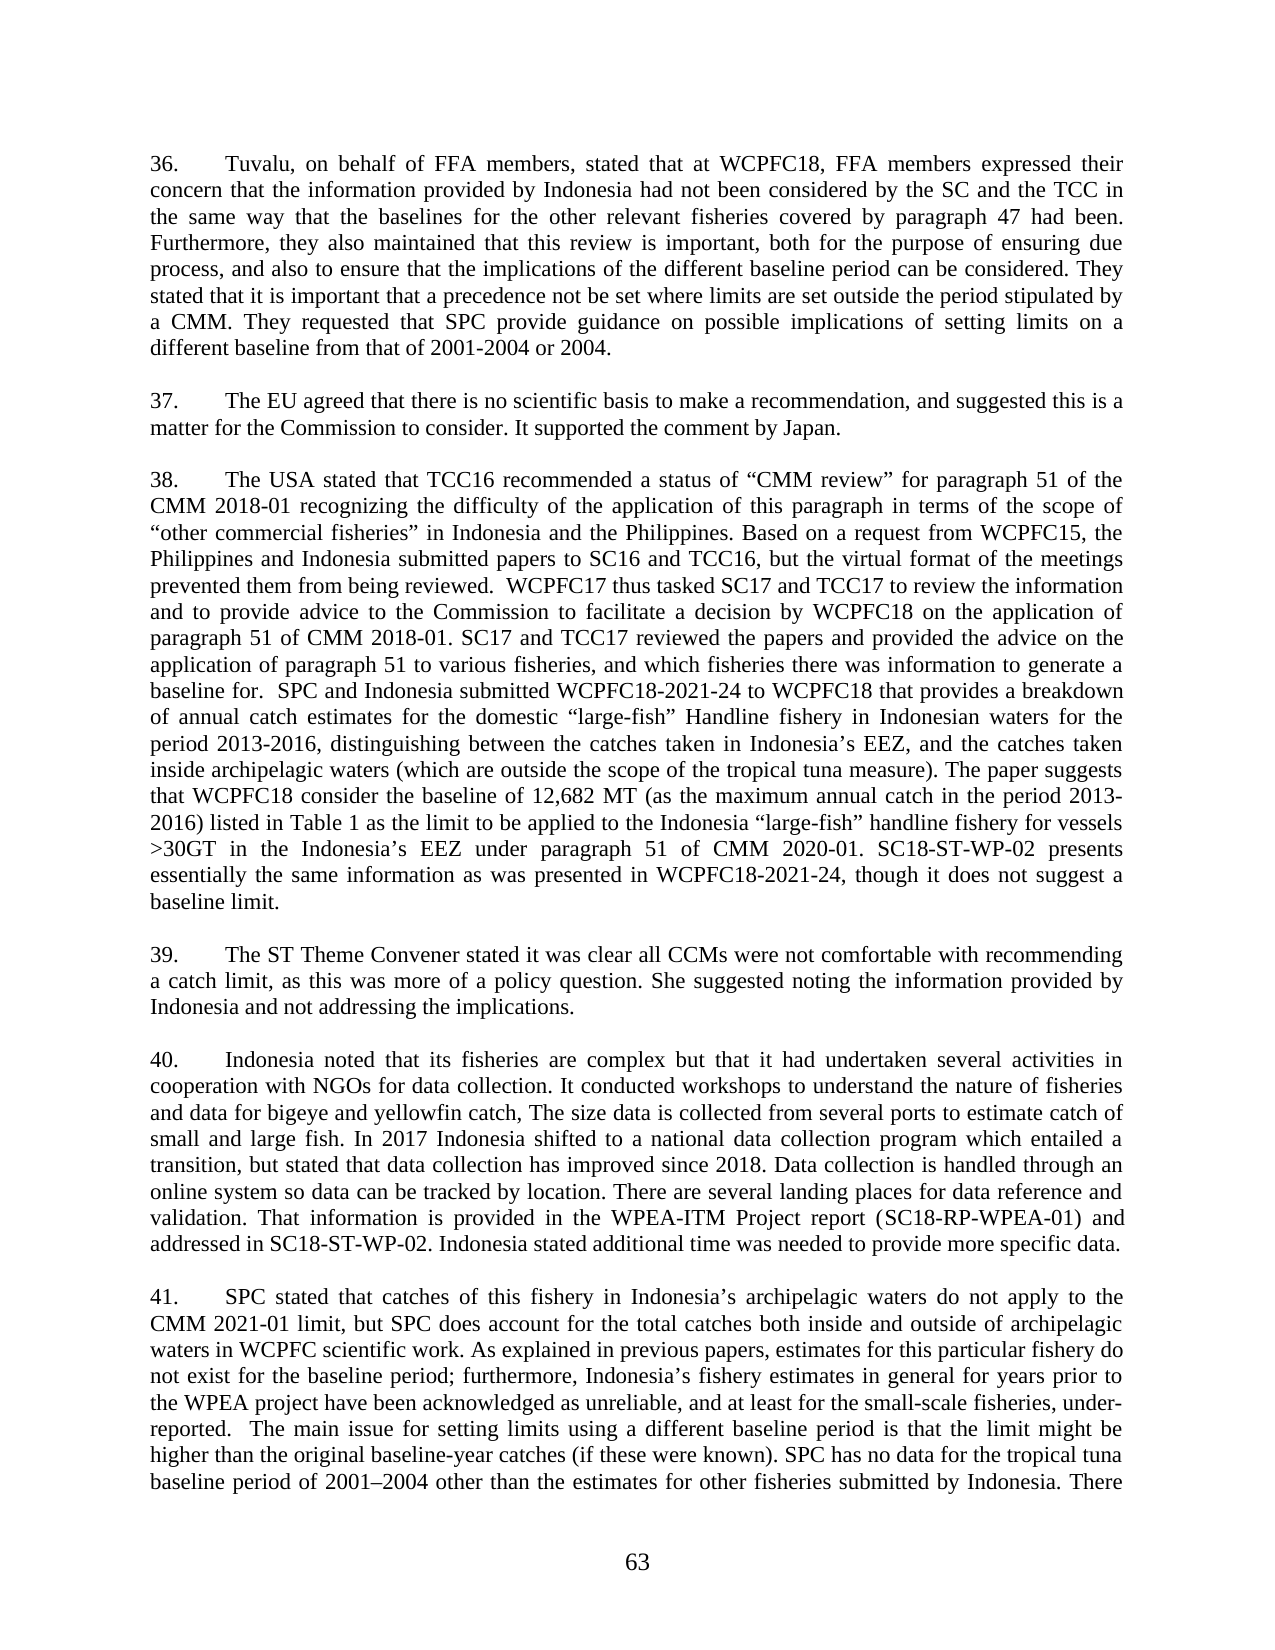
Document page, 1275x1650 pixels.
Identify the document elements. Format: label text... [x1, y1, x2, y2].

text The USA stated that TCC16 recommended a status of “CMM review” for paragraph 51 of the CMM 2018-01 recognizing the difficulty of the application of this paragraph in terms of the scope of “other commercial fisheries” in Indonesia and the Philippines. Based on a request from WCPFC15, the Philippines and Indonesia submitted papers to SC16 and TCC16, but the virtual format of the meetings prevented them from being reviewed. WCPFC17 thus tasked SC17 and TCC17 to review the information and to provide advice to the Commission to facilitate a decision by WCPFC18 on the application of paragraph 51 of CMM 2018-01. SC17 and TCC17 reviewed the papers and provided the advice on the application of paragraph 51 to various fisheries, and which fisheries there was information to generate a baseline for. SPC and Indonesia submitted WCPFC18-2021-24 to WCPFC18 that provides a breakdown of annual catch estimates for the domestic “large-fish” Handline fishery in Indonesian waters for the period 2013-2016, distinguishing between the catches taken in Indonesia’s EEZ, and the catches taken inside archipelagic waters (which are outside the scope of the tropical tuna measure). The paper suggests that WCPFC18 consider the baseline of 12,682 MT (as the maximum annual catch in the period 2013-2016) listed in Table 1 as the limit to be applied to the Indonesia “large-fish” handline fishery for vessels >30GT in the Indonesia’s EEZ under paragraph 51 of CMM 2020-01. SC18-ST-WP-02 presents essentially the same information as was presented in WCPFC18-2021-24, though it does not suggest a baseline limit. [150, 466, 1125, 914]
text Indonesia noted that its fisheries are complex but that it had undertaken several activities in cooperation with NGOs for data collection. It conducted workshops to understand the nature of fisheries and data for bigeye and yellowfin catch, The size data is collected from several ports to estimate catch of small and large fish. In 2017 Indonesia shifted to a national data collection program which entailed a transition, but stated that data collection has improved since 2018. Data collection is handled through an online system so data can be tracked by location. There are several landing places for data reference and validation. That information is provided in the WPEA-ITM Project report (SC18-RP-WPEA-01) and addressed in SC18-ST-WP-02. Indonesia stated additional time was needed to provide more specific data. [150, 1046, 1125, 1257]
text The EU agreed that there is no scientific basis to make a recommendation, and suggested this is a matter for the Commission to consider. It supported the comment by Japan. [150, 387, 1125, 440]
text The ST Theme Convener stated it was clear all CCMs were not comfortable with recommending a catch limit, as this was more of a policy question. She suggested noting the information provided by Indonesia and not addressing the implications. [150, 941, 1125, 1020]
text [150, 1283, 1125, 1494]
text Tuvalu, on behalf of FFA members, stated that at WCPFC18, FFA members expressed their concern that the information provided by Indonesia had not been considered by the SC and the TCC in the same way that the baselines for the other relevant fisheries covered by paragraph 47 had been. Furthermore, they also maintained that this review is important, both for the purpose of ensuring due process, and also to ensure that the implications of the different baseline period can be considered. They stated that it is important that a precedence not be set where limits are set outside the period stipulated by a CMM. They requested that SPC provide guidance on possible implications of setting limits on a different baseline from that of 2001-2004 or 2004. [150, 150, 1125, 361]
